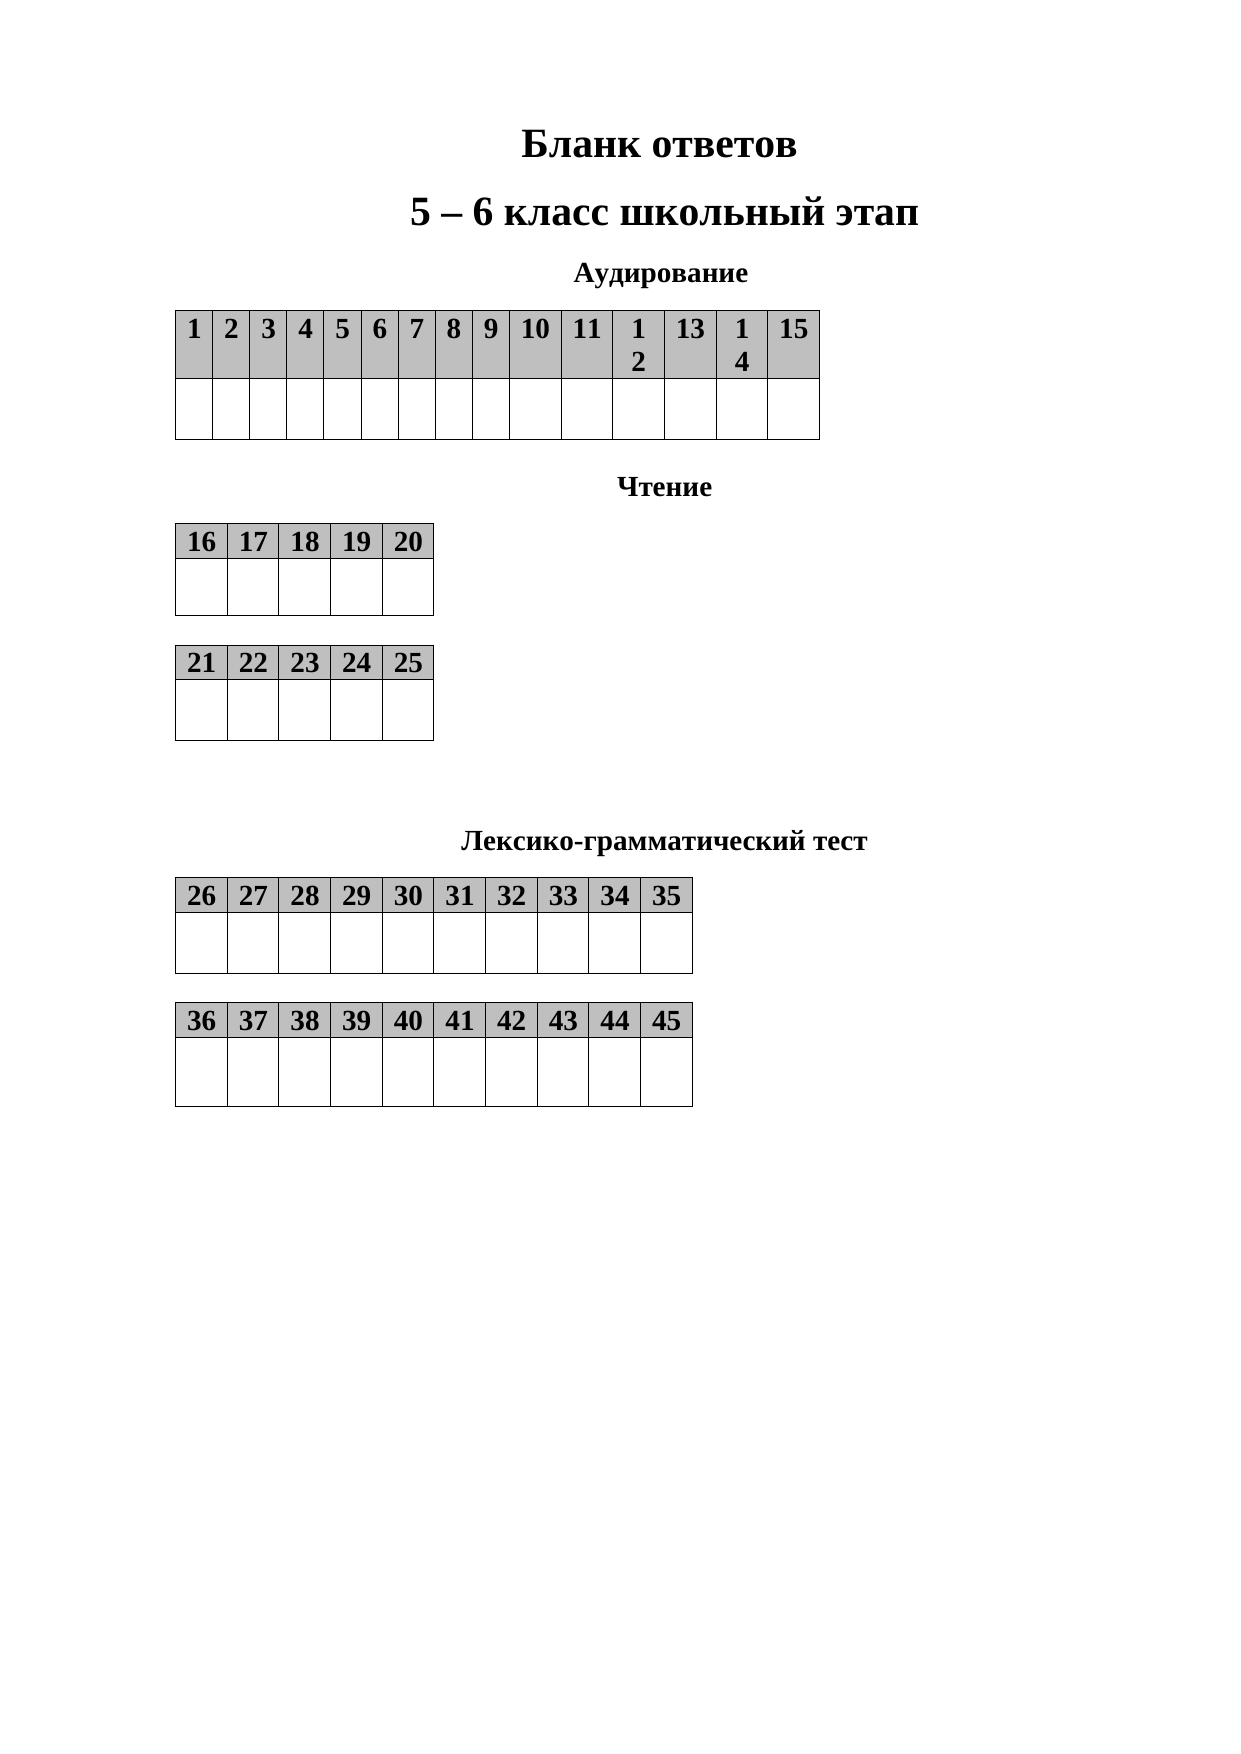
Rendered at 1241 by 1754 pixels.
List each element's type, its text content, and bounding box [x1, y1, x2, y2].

table_header 20 [383, 524, 433, 558]
table_cell [383, 1038, 433, 1106]
table_cell [589, 1038, 640, 1106]
table_cell [473, 379, 509, 439]
table_cell [176, 559, 227, 615]
table_header 34 [589, 878, 640, 912]
table_cell [486, 913, 537, 972]
table_header 41 [434, 1003, 485, 1037]
table_header 14 [717, 311, 767, 378]
table_header 43 [538, 1003, 588, 1037]
table_cell [228, 1038, 278, 1106]
table_header 45 [641, 1003, 692, 1037]
table_cell [613, 379, 664, 439]
table_header 39 [331, 1003, 382, 1037]
table_cell [331, 913, 382, 972]
table_header 29 [331, 878, 382, 912]
table_header 18 [279, 524, 330, 558]
table_header 28 [279, 878, 330, 912]
table_cell [486, 1038, 537, 1106]
table_cell [250, 379, 286, 439]
table_cell [641, 913, 692, 972]
table_cell [641, 1038, 692, 1106]
table_header 16 [176, 524, 227, 558]
table_header 35 [641, 878, 692, 912]
table_header 15 [768, 311, 819, 378]
table_cell [331, 559, 382, 615]
table_cell [589, 913, 640, 972]
table_cell [279, 680, 330, 740]
table_header 37 [228, 1003, 278, 1037]
table_header 13 [665, 311, 716, 378]
table_cell [510, 379, 561, 439]
table_header 6 [362, 311, 398, 378]
table_cell [436, 379, 472, 439]
table_header 11 [562, 311, 612, 378]
table_cell [176, 379, 212, 439]
table_header 17 [228, 524, 278, 558]
table_cell [717, 379, 767, 439]
table_header 1 [176, 311, 212, 378]
text Чтение [177, 469, 1152, 502]
table_header 19 [331, 524, 382, 558]
table_cell [768, 379, 819, 439]
table_header 7 [399, 311, 435, 378]
table_cell [228, 680, 278, 740]
table_header 2 [213, 311, 249, 378]
table_cell [538, 1038, 588, 1106]
table_header 4 [287, 311, 323, 378]
table_header 42 [486, 1003, 537, 1037]
table_header 36 [176, 1003, 227, 1037]
table_header 30 [383, 878, 433, 912]
text 5 – 6 класс школьный этап [177, 187, 1152, 235]
table_header 27 [228, 878, 278, 912]
table_cell [538, 913, 588, 972]
table_header 23 [279, 646, 330, 679]
text Аудирование [177, 256, 1152, 289]
table_header 38 [279, 1003, 330, 1037]
table_cell [434, 1038, 485, 1106]
table_cell [331, 680, 382, 740]
table_cell [176, 680, 227, 740]
table_header 26 [176, 878, 227, 912]
table_cell [279, 1038, 330, 1106]
table_header 24 [331, 646, 382, 679]
table_cell [399, 379, 435, 439]
table_cell [331, 1038, 382, 1106]
table_cell [287, 379, 323, 439]
table_header 40 [383, 1003, 433, 1037]
table_cell [279, 559, 330, 615]
table_header 44 [589, 1003, 640, 1037]
table_header 8 [436, 311, 472, 378]
table_cell [176, 913, 227, 972]
table_cell [228, 559, 278, 615]
text Лексико-грамматический тест [177, 823, 1152, 856]
table_cell [228, 913, 278, 972]
table_cell [176, 1038, 227, 1106]
table_header 31 [434, 878, 485, 912]
table_cell [383, 680, 433, 740]
table_cell [434, 913, 485, 972]
table_cell [562, 379, 612, 439]
table_cell [665, 379, 716, 439]
table_cell [213, 379, 249, 439]
table_header 33 [538, 878, 588, 912]
table_header 12 [613, 311, 664, 378]
table_header 25 [383, 646, 433, 679]
table_header 22 [228, 646, 278, 679]
table_header 10 [510, 311, 561, 378]
table_cell [383, 913, 433, 972]
table_header 32 [486, 878, 537, 912]
table_cell [324, 379, 361, 439]
table_cell [362, 379, 398, 439]
table_header 9 [473, 311, 509, 378]
table_header 21 [176, 646, 227, 679]
table_header 3 [250, 311, 286, 378]
table_cell [383, 559, 433, 615]
text Бланк ответов [177, 118, 1152, 166]
table_cell [279, 913, 330, 972]
table_header 5 [324, 311, 361, 378]
